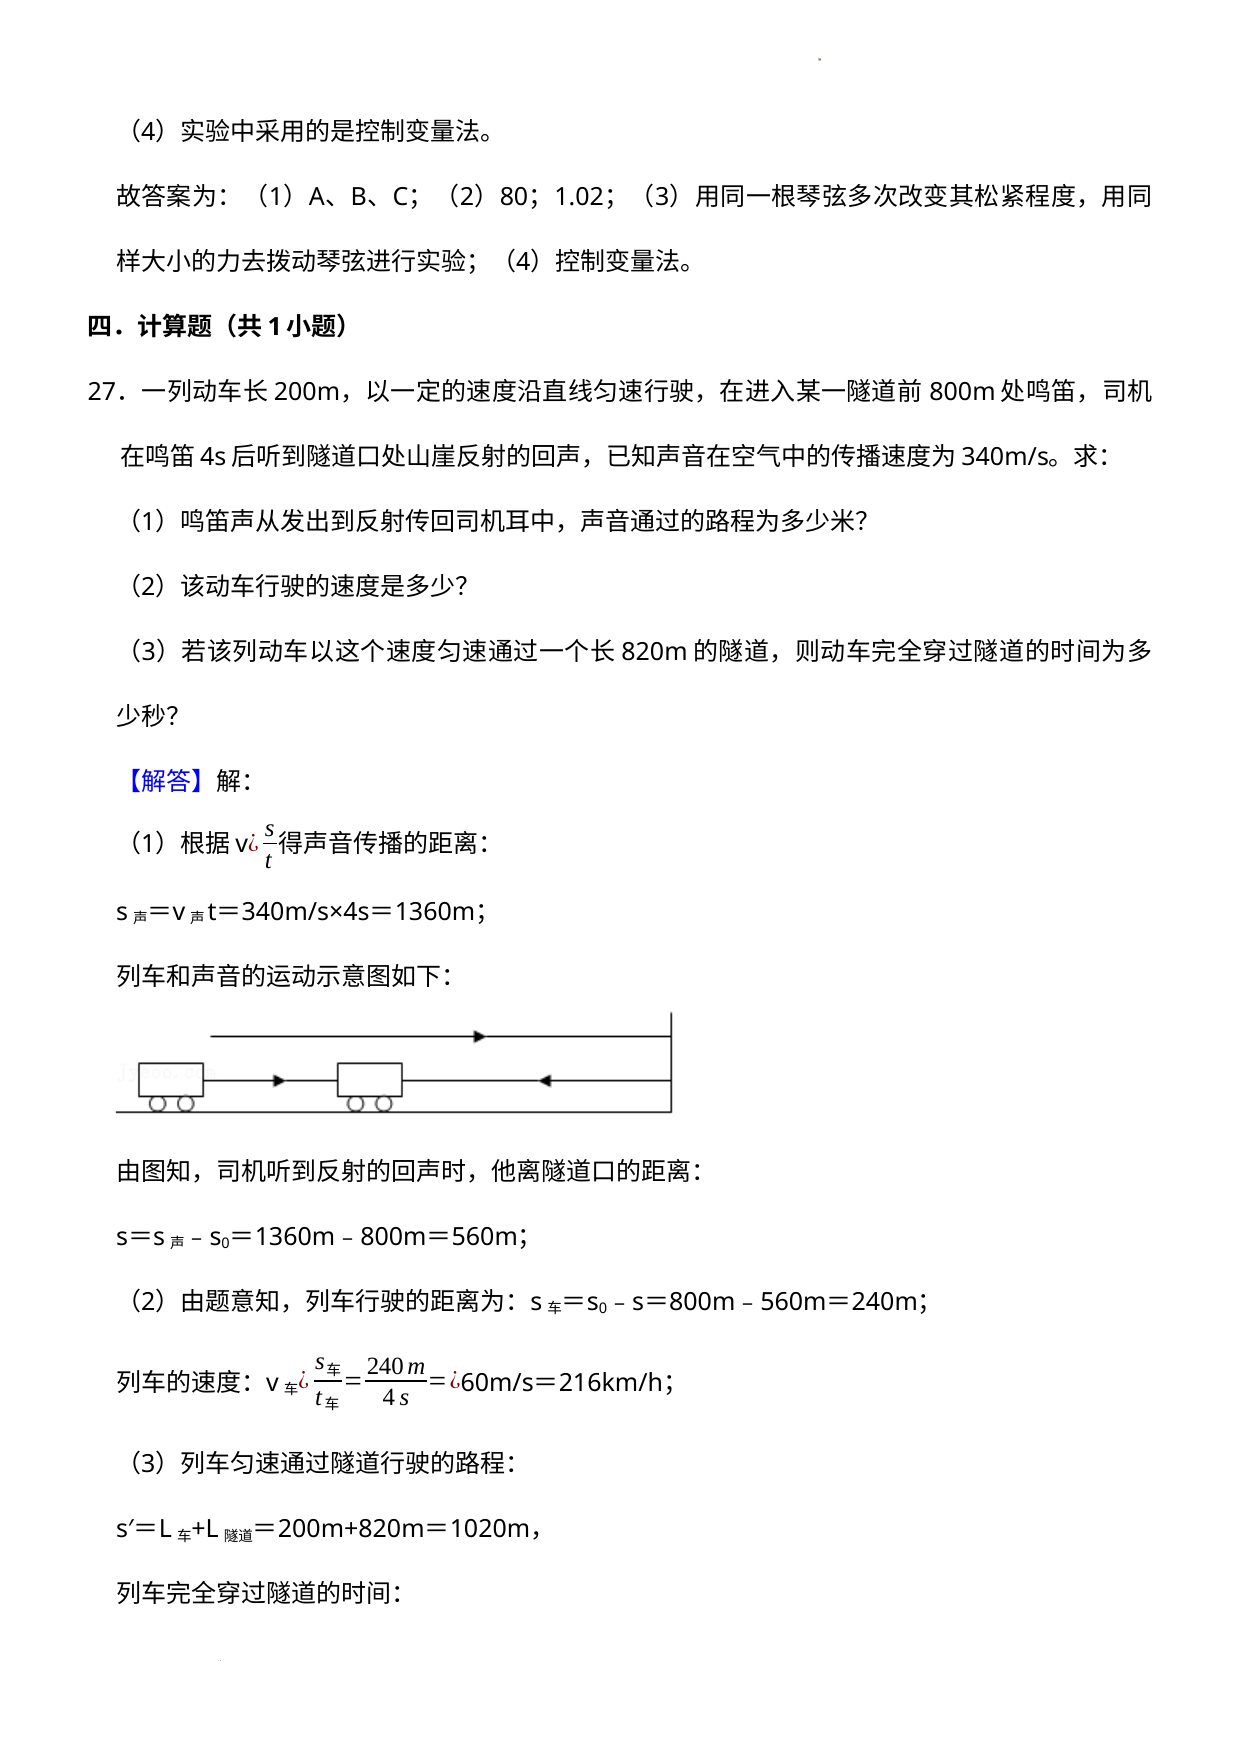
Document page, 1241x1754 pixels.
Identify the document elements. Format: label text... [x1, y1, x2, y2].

text （2）由题意知，列车行驶的距离为：s车＝s0﹣s＝800m﹣560m＝240m； [116, 1267, 1153, 1332]
text 列车和声音的运动示意图如下： [116, 942, 1153, 1007]
text （1）根据v得声音传播的距离： [116, 812, 1153, 877]
text 列车的速度：v车60m/s＝216km/h； [116, 1332, 1153, 1429]
text （3）若该列动车以这个速度匀速通过一个长820m的隧道，则动车完全穿过隧道的时间为多少秒？ [116, 617, 1153, 747]
text s＝s声﹣s0＝1360m﹣800m＝560m； [116, 1202, 1153, 1267]
text s声＝v声t＝340m/s×4s＝1360m； [116, 877, 1153, 942]
text （4）实验中采用的是控制变量法。 [116, 97, 1153, 162]
text 四．计算题（共1小题） [87, 292, 1153, 357]
text （2）该动车行驶的速度是多少？ [116, 552, 1153, 617]
text （3）列车匀速通过隧道行驶的路程： [116, 1429, 1153, 1494]
text 由图知，司机听到反射的回声时，他离隧道口的距离： [116, 1137, 1153, 1202]
text 列车完全穿过隧道的时间： [116, 1559, 1153, 1624]
text 27．一列动车长200m，以一定的速度沿直线匀速行驶，在进入某一隧道前800m处鸣笛，司机在鸣笛4s后听到隧道口处山崖反射的回声，已知声音在空气中的传播速度为340m/s。求： [87, 357, 1153, 487]
text （1）鸣笛声从发出到反射传回司机耳中，声音通过的路程为多少米？ [116, 487, 1153, 552]
text s′＝L车+L隧道＝200m+820m＝1020m， [116, 1494, 1153, 1559]
text 【解答】解： [116, 747, 1153, 812]
text 故答案为：（1）A、B、C；（2）80；1.02；（3）用同一根琴弦多次改变其松紧程度，用同样大小的力去拨动琴弦进行实验；（4）控制变量法。 [116, 162, 1153, 292]
picture [115, 1007, 677, 1118]
